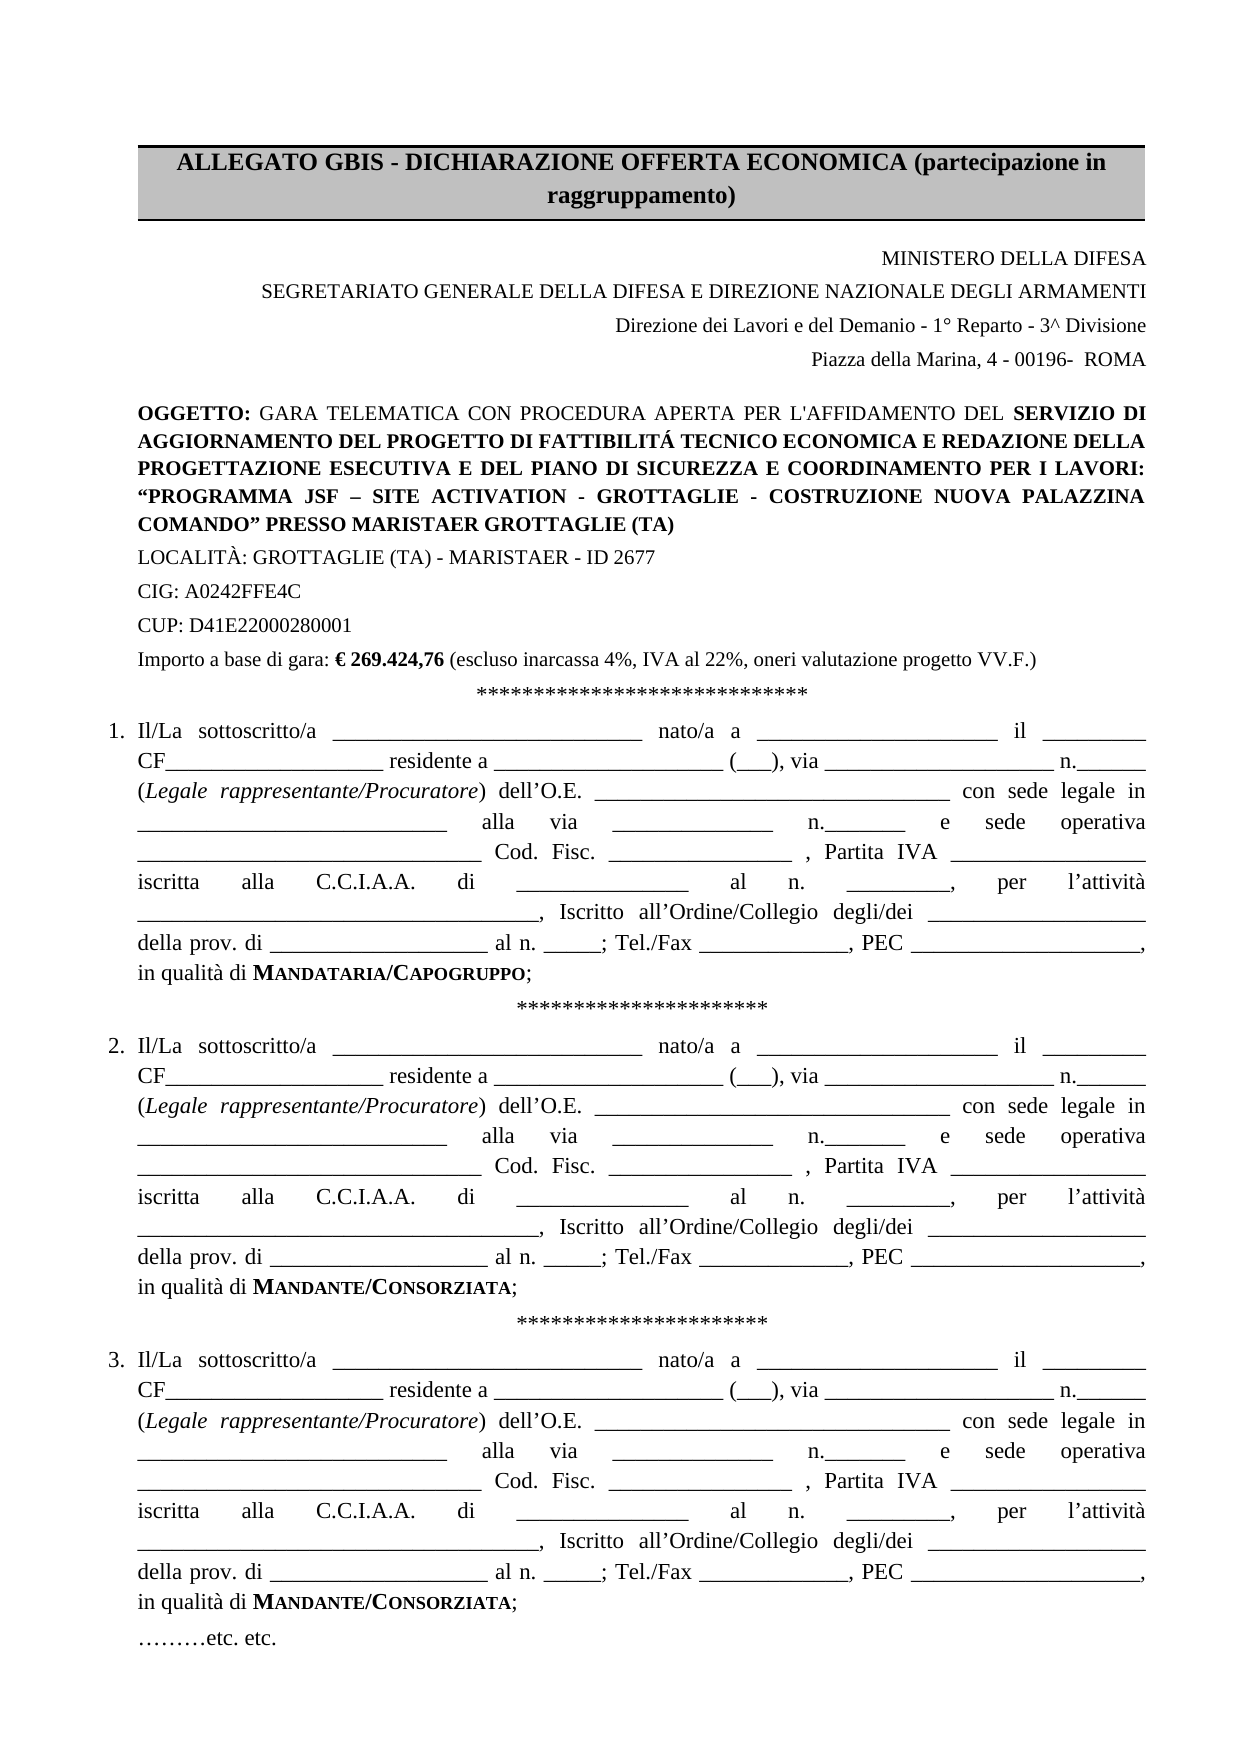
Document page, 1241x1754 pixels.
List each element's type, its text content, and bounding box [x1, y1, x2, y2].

text OGGETTO: GARA TELEMATICA CON PROCEDURA APERTA PER L'AFFIDAMENTO DEL SERVIZIO DI AGGIORNAMENTO DEL PROGETTO DI FATTIBILITÁ TECNICO ECONOMICA E REDAZIONE DELLA PROGETTAZIONE ESECUTIVA E DEL PIANO DI SICUREZZA E COORDINAMENTO PER I LAVORI: “PROGRAMMA JSF – SITE ACTIVATION - GROTTAGLIE - COSTRUZIONE NUOVA PALAZZINA COMANDO” PRESSO MARISTAER GROTTAGLIE (TA) [137, 401, 1146, 536]
table_header ALLEGATO GBIS - DICHIARAZIONE OFFERTA ECONOMICA (partecipazione in raggruppamento) [138, 148, 1145, 219]
text ………etc. etc. [137, 1624, 1146, 1651]
text ********************** [137, 995, 1146, 1022]
list Il/La sottoscritto/a ___________________________ nato/a a _____________________ il _________ CF___________________ residente a ____________________ (___), via ____________________ n.______ (Legale rappresentante/Procuratore) dell’O.E. _______________________________ con sede legale in ___________________________ alla via ______________ n._______ e sede operativa ______________________________ Cod. Fisc. ________________ , Partita IVA _________________ iscritta alla C.C.I.A.A. di _______________ al n. _________, per l’attività ___________________________________, Iscritto all’Ordine/Collegio degli/dei ___________________ della prov. di ___________________ al n. _____; Tel./Fax _____________, PEC ____________________, in qualità di Mandante/Consorziata; [108, 1346, 1146, 1614]
text CIG: A0242FFE4C [137, 579, 1146, 603]
text LOCALITÀ: GROTTAGLIE (TA) - MARISTAER - ID 2677 [137, 545, 1146, 569]
text Importo a base di gara: € 269.424,76 (escluso inarcassa 4%, IVA al 22%, oneri valutazione progetto VV.F.) [137, 647, 1146, 671]
text CUP: D41E22000280001 [137, 613, 1146, 637]
list Il/La sottoscritto/a ___________________________ nato/a a _____________________ il _________ CF___________________ residente a ____________________ (___), via ____________________ n.______ (Legale rappresentante/Procuratore) dell’O.E. _______________________________ con sede legale in ___________________________ alla via ______________ n._______ e sede operativa ______________________________ Cod. Fisc. ________________ , Partita IVA _________________ iscritta alla C.C.I.A.A. di _______________ al n. _________, per l’attività ___________________________________, Iscritto all’Ordine/Collegio degli/dei ___________________ della prov. di ___________________ al n. _____; Tel./Fax _____________, PEC ____________________, in qualità di Mandante/Consorziata; [108, 1032, 1146, 1300]
text SEGRETARIATO GENERALE DELLA DIFESA E DIREZIONE NAZIONALE DEGLI ARMAMENTI [137, 279, 1146, 303]
text Piazza della Marina, 4 - 00196- ROMA [137, 347, 1146, 371]
text ********************** [137, 1310, 1146, 1336]
text MINISTERO DELLA DIFESA [137, 246, 1146, 270]
text Direzione dei Lavori e del Demanio - 1° Reparto - 3^ Divisione [137, 313, 1146, 337]
text ***************************** [137, 681, 1146, 707]
list Il/La sottoscritto/a ___________________________ nato/a a _____________________ il _________ CF___________________ residente a ____________________ (___), via ____________________ n.______ (Legale rappresentante/Procuratore) dell’O.E. _______________________________ con sede legale in ___________________________ alla via ______________ n._______ e sede operativa ______________________________ Cod. Fisc. ________________ , Partita IVA _________________ iscritta alla C.C.I.A.A. di _______________ al n. _________, per l’attività ___________________________________, Iscritto all’Ordine/Collegio degli/dei ___________________ della prov. di ___________________ al n. _____; Tel./Fax _____________, PEC ____________________, in qualità di Mandataria/Capogruppo; [108, 717, 1146, 985]
